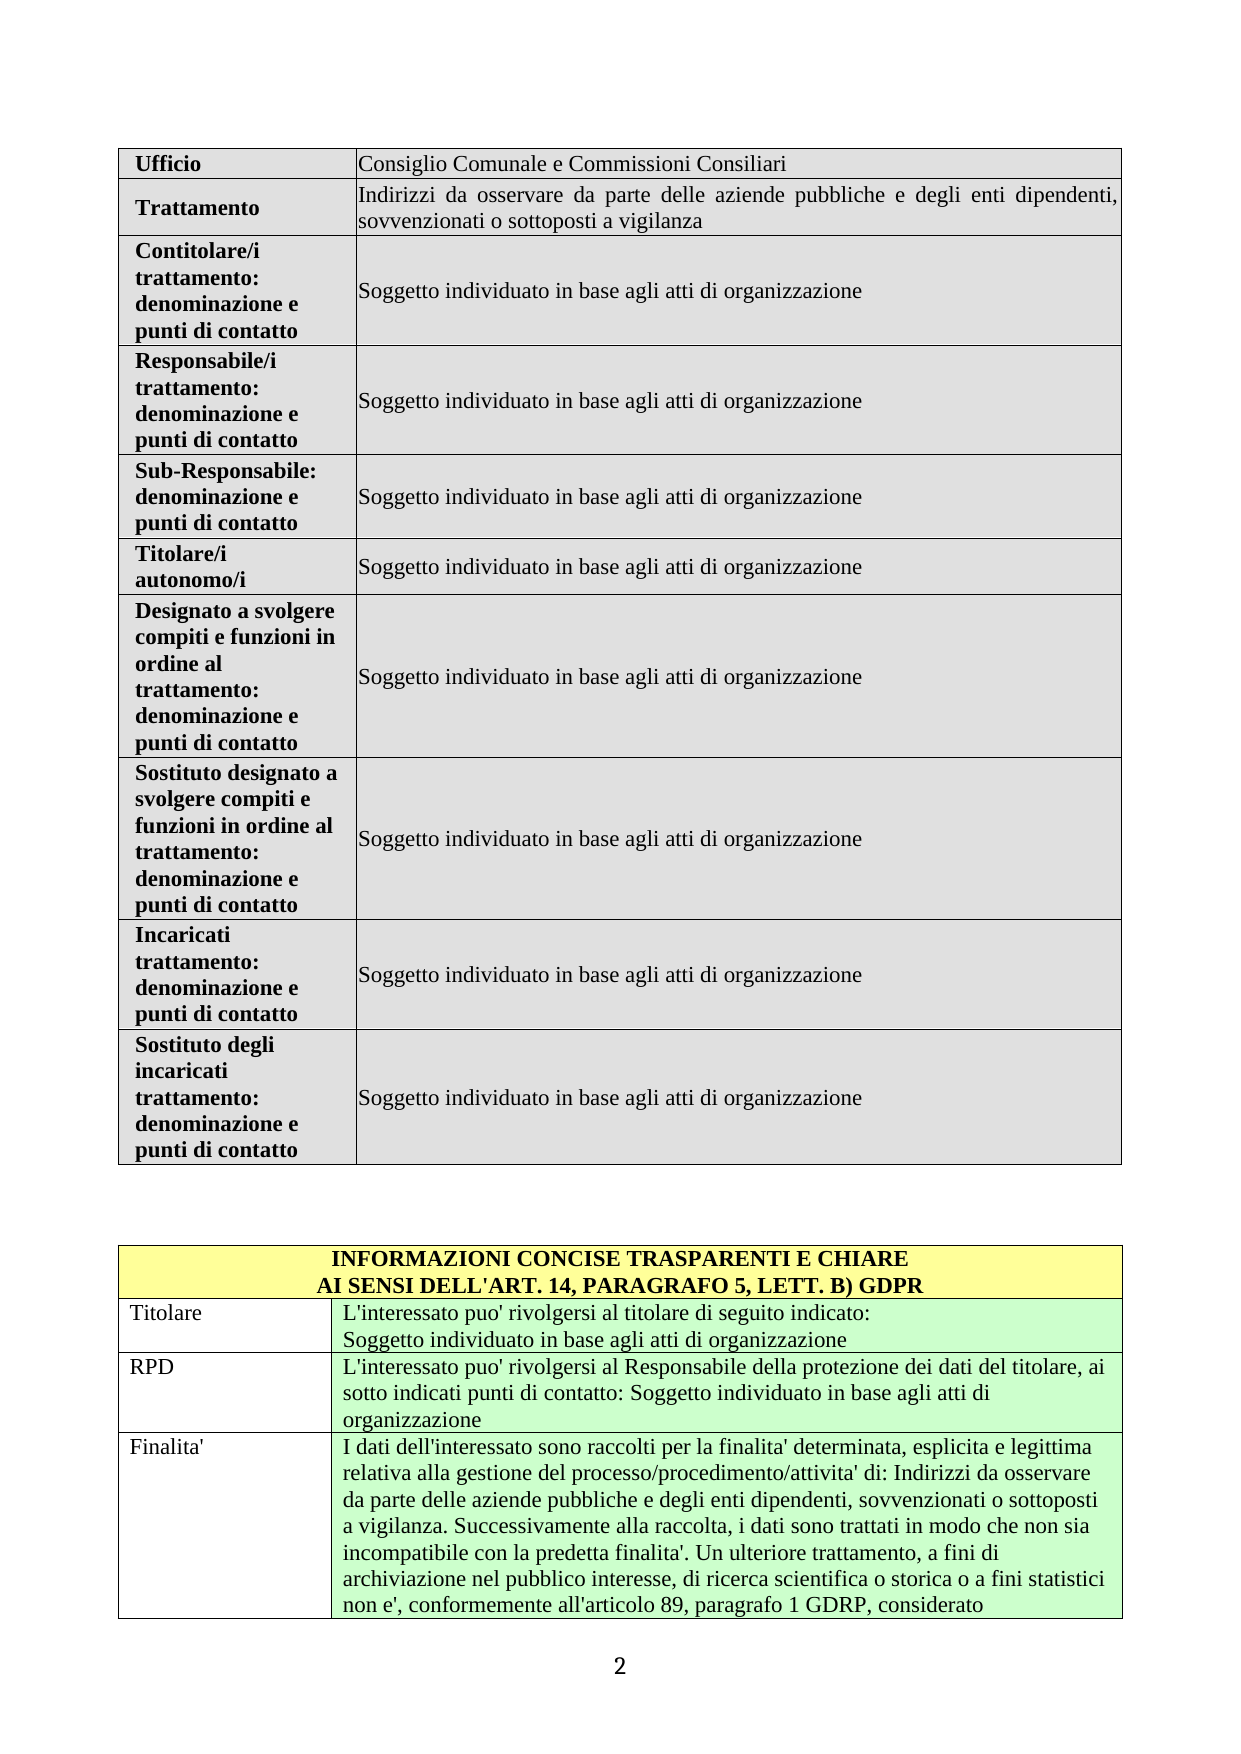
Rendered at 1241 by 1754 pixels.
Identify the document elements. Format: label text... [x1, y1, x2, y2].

table_cell Incaricati trattamento: denominazione e punti di contatto [119, 920, 356, 1028]
table_cell Soggetto individuato in base agli atti di organizzazione [357, 920, 1121, 1028]
table_cell Responsabile/i trattamento: denominazione e punti di contatto [119, 346, 356, 454]
table_cell Titolare/i autonomo/i [119, 539, 356, 594]
table_cell Ufficio [119, 149, 356, 178]
table_cell Soggetto individuato in base agli atti di organizzazione [357, 236, 1121, 344]
table_cell L'interessato puo' rivolgersi al titolare di seguito indicato: Soggetto individuato in base agli atti di organizzazione [332, 1299, 1122, 1352]
table_cell Finalita' [119, 1433, 331, 1618]
table_cell Soggetto individuato in base agli atti di organizzazione [357, 595, 1121, 757]
table_cell Soggetto individuato in base agli atti di organizzazione [357, 539, 1121, 594]
table_cell RPD [119, 1353, 331, 1432]
table_cell Contitolare/i trattamento: denominazione e punti di contatto [119, 236, 356, 344]
table_cell Designato a svolgere compiti e funzioni in ordine al trattamento: denominazione e punti di contatto [119, 595, 356, 757]
table_header INFORMAZIONI CONCISE TRASPARENTI E CHIARE AI SENSI DELL'ART. 14, PARAGRAFO 5, LETT. B) GDPR [119, 1246, 1122, 1298]
table_cell Soggetto individuato in base agli atti di organizzazione [357, 758, 1121, 919]
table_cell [332, 1433, 1122, 1618]
table_cell Sostituto degli incaricati trattamento: denominazione e punti di contatto [119, 1030, 356, 1164]
table_cell Soggetto individuato in base agli atti di organizzazione [357, 1030, 1121, 1164]
table_cell L'interessato puo' rivolgersi al Responsabile della protezione dei dati del titolare, ai sotto indicati punti di contatto: Soggetto individuato in base agli atti di organizzazione [332, 1353, 1122, 1432]
table_cell Soggetto individuato in base agli atti di organizzazione [357, 346, 1121, 454]
table_cell Sostituto designato a svolgere compiti e funzioni in ordine al trattamento: denominazione e punti di contatto [119, 758, 356, 919]
table_cell Indirizzi da osservare da parte delle aziende pubbliche e degli enti dipendenti, sovvenzionati o sottoposti a vigilanza [357, 179, 1121, 235]
table_cell Consiglio Comunale e Commissioni Consiliari [357, 149, 1121, 178]
table_cell Titolare [119, 1299, 331, 1352]
table_cell Soggetto individuato in base agli atti di organizzazione [357, 455, 1121, 537]
table_cell Sub-Responsabile: denominazione e punti di contatto [119, 455, 356, 537]
table_cell Trattamento [119, 179, 356, 235]
